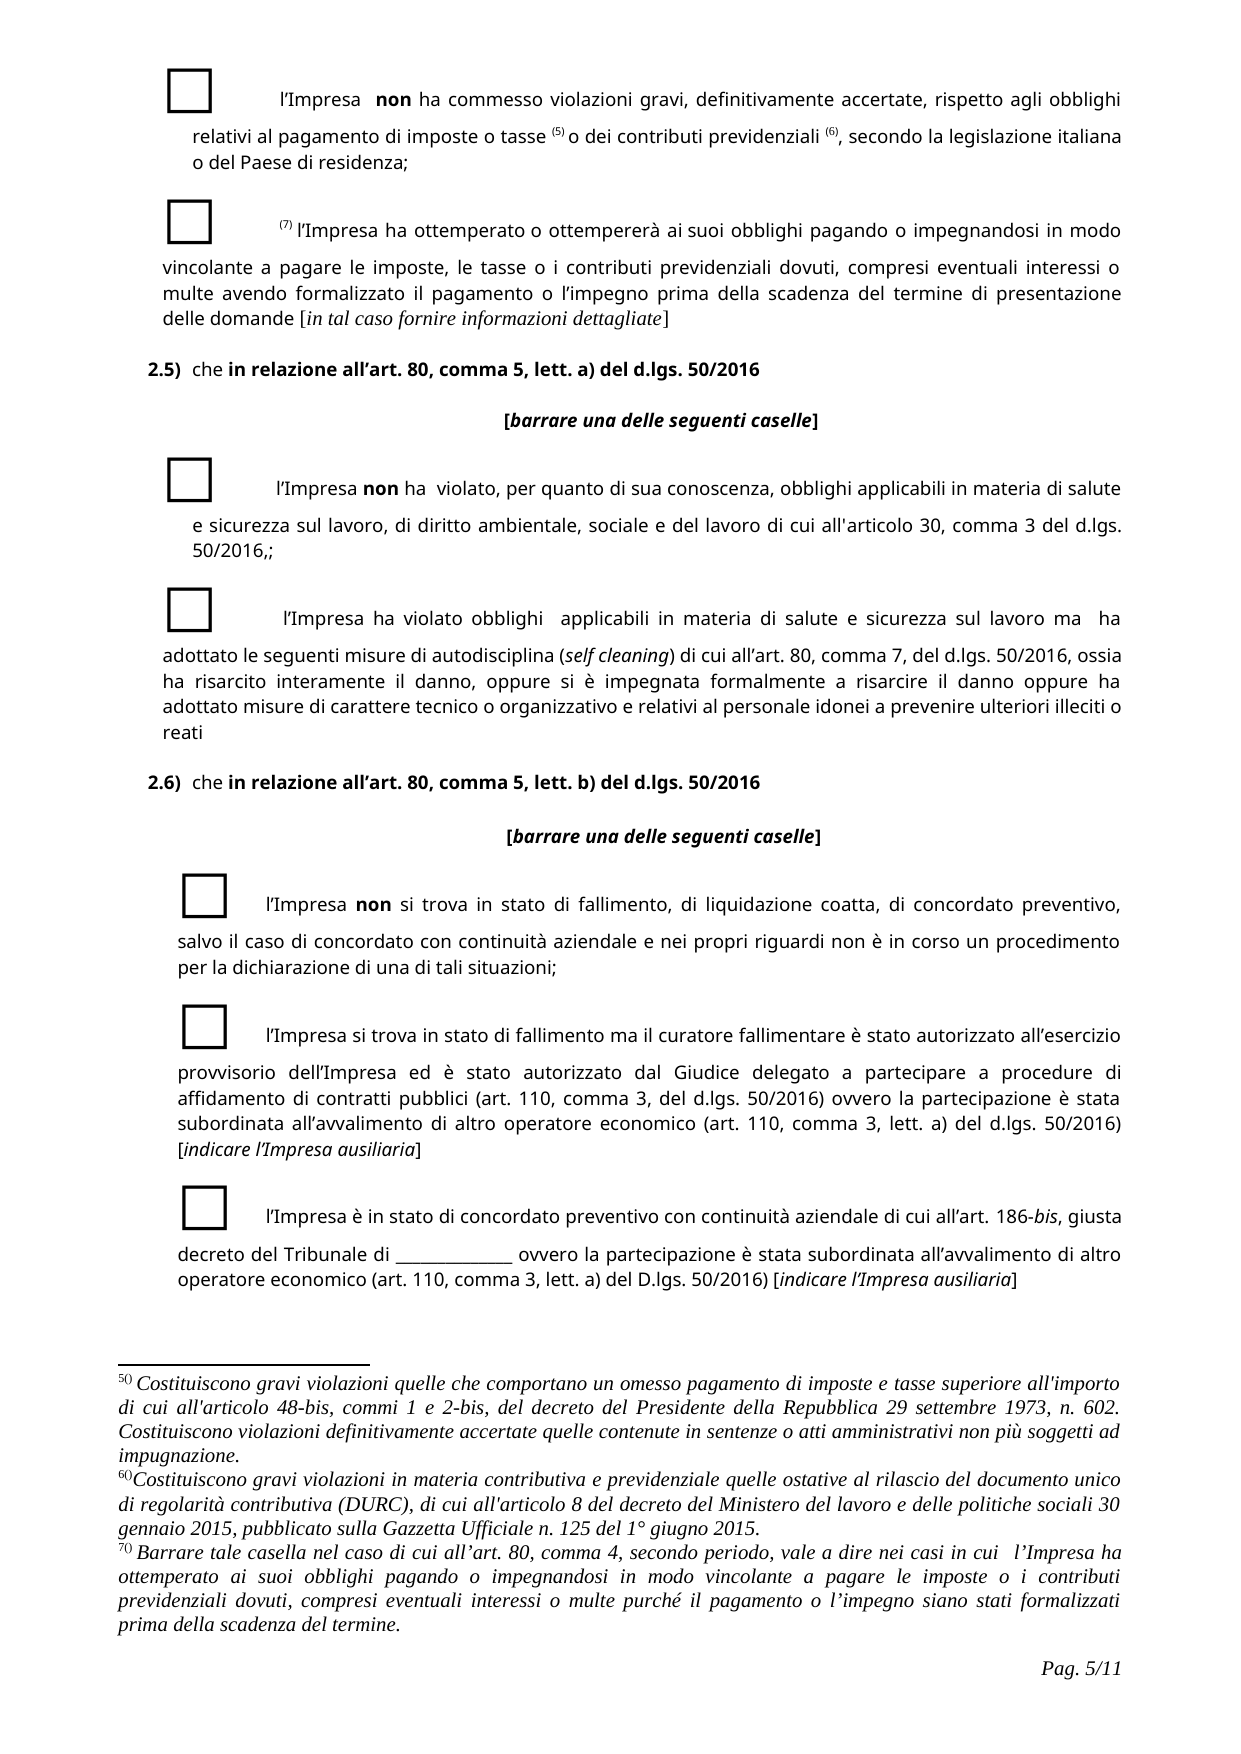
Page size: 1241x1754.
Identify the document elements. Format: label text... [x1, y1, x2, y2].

list l’Impresa si trova in stato di fallimento ma il curatore fallimentare è stato autorizzato all’esercizio provvisorio dell’Impresa ed è stato autorizzato dal Giudice delegato a partecipare a procedure di affidamento di contratti pubblici (art. 110, comma 3, del d.lgs. 50/2016) ovvero la partecipazione è stata subordinata all’avvalimento di altro operatore economico (art. 110, comma 3, lett. a) del d.lgs. 50/2016) [indicare l’Impresa ausiliaria] [177, 980, 1122, 1161]
text [barrare una delle seguenti caselle] [487, 824, 1122, 849]
list che in relazione all’art. 80, comma 5, lett. b) del d.lgs. 50/2016 [148, 769, 1122, 795]
list l’Impresa ha violato obblighi applicabili in materia di salute e sicurezza sul lavoro ma ha adottato le seguenti misure di autodisciplina (self cleaning) di cui all’art. 80, comma 7, del d.lgs. 50/2016, ossia ha risarcito interamente il danno, oppure si è impegnata formalmente a risarcire il danno oppure ha adottato misure di carattere tecnico o organizzativo e relativi al personale idonei a prevenire ulteriori illeciti o reati [162, 563, 1122, 744]
list [barrare una delle seguenti caselle] [200, 407, 1122, 432]
list l’Impresa non ha violato, per quanto di sua conoscenza, obblighi applicabili in materia di salute e sicurezza sul lavoro, di diritto ambientale, sociale e del lavoro di cui all'articolo 30, comma 3 del d.lgs. 50/2016,; [162, 432, 1122, 563]
list () l’Impresa ha ottemperato o ottempererà ai suoi obblighi pagando o impegnandosi in modo vincolante a pagare le imposte, le tasse o i contributi previdenziali dovuti, compresi eventuali interessi o multe avendo formalizzato il pagamento o l’impegno prima della scadenza del termine di presentazione delle domande [in tal caso fornire informazioni dettagliate] [162, 175, 1122, 331]
list l’Impresa non si trova in stato di fallimento, di liquidazione coatta, di concordato preventivo, salvo il caso di concordato con continuità aziendale e nei propri riguardi non è in corso un procedimento per la dichiarazione di una di tali situazioni; [177, 849, 1122, 980]
list che in relazione all’art. 80, comma 5, lett. a) del d.lgs. 50/2016 [148, 356, 1122, 381]
list l’Impresa non ha commesso violazioni gravi, definitivamente accertate, rispetto agli obblighi relativi al pagamento di imposte o tasse () o dei contributi previdenziali (), secondo la legislazione italiana o del Paese di residenza; [162, 44, 1122, 175]
list l’Impresa è in stato di concordato preventivo con continuità aziendale di cui all’art. 186-bis, giusta decreto del Tribunale di ______________ ovvero la partecipazione è stata subordinata all’avvalimento di altro operatore economico (art. 110, comma 3, lett. a) del D.lgs. 50/2016) [indicare l’Impresa ausiliaria] [177, 1161, 1122, 1292]
